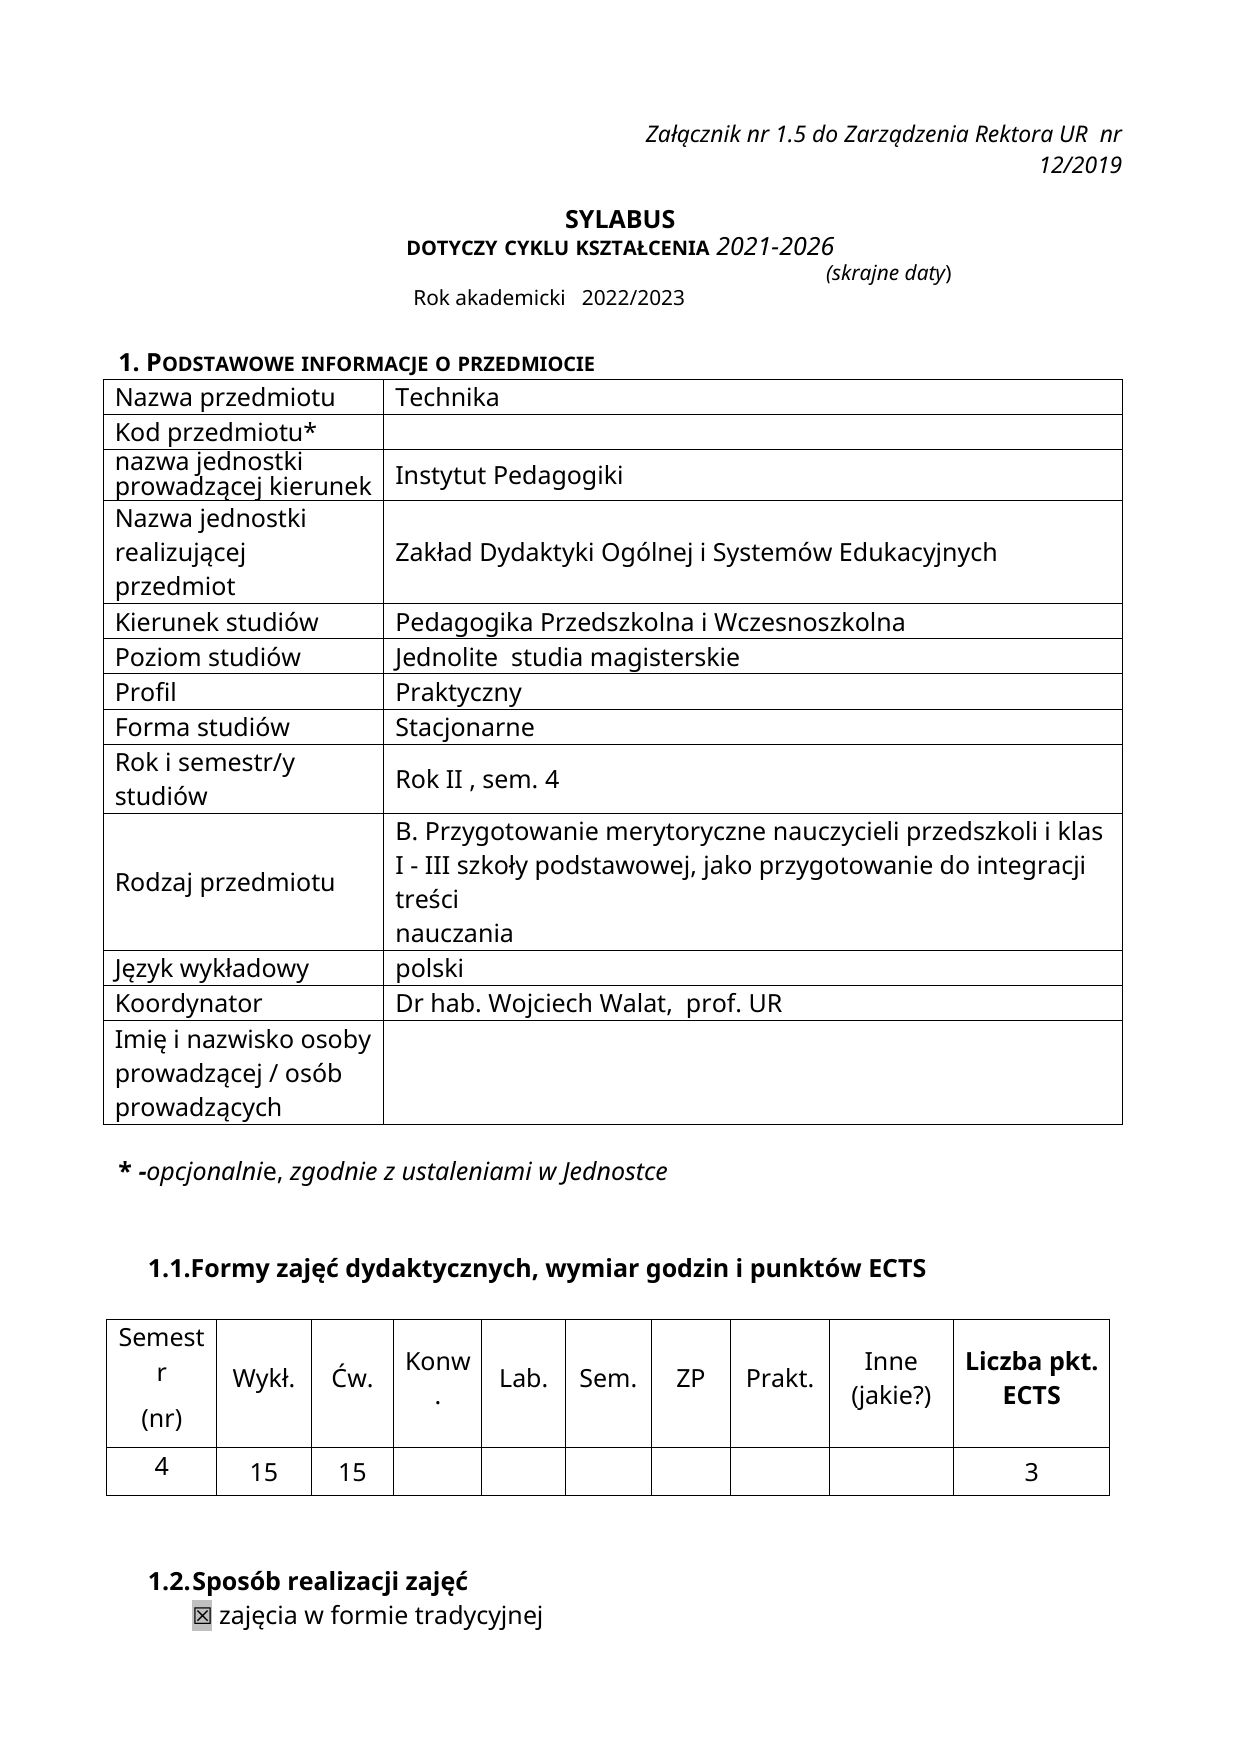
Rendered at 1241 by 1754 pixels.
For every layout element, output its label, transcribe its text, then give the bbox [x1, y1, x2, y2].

table_cell Instytut Pedagogiki [384, 450, 1122, 500]
table_cell Profil [104, 674, 383, 708]
table_header Inne (jakie?) [830, 1320, 953, 1447]
table_cell Zakład Dydaktyki Ogólnej i Systemów Edukacyjnych [384, 501, 1122, 603]
table_header Ćw. [312, 1320, 393, 1447]
table_header Liczba pkt. ECTS [954, 1320, 1109, 1447]
table_cell Rok i semestr/y studiów [104, 745, 383, 813]
table_cell Kod przedmiotu* [104, 415, 383, 449]
text dotyczy cyklu kształcenia 2021-2026 [118, 236, 1122, 261]
table_cell Poziom studiów [104, 639, 383, 673]
table_header Semestr (nr) [107, 1320, 216, 1447]
text 1.2. Sposób realizacji zajęć [148, 1564, 1122, 1598]
table_header Nazwa przedmiotu [104, 380, 383, 414]
table_cell Nazwa jednostki realizującej przedmiot [104, 501, 383, 603]
text Załącznik nr 1.5 do Zarządzenia Rektora UR nr 12/2019 [118, 118, 1122, 181]
table_cell 15 [312, 1448, 393, 1494]
table_cell [652, 1448, 730, 1494]
table_cell Imię i nazwisko osoby prowadzącej / osób prowadzących [104, 1021, 383, 1123]
table_cell [482, 1448, 565, 1494]
table_cell 3 [954, 1448, 1109, 1494]
table_header Technika [384, 380, 1122, 414]
table_cell [566, 1448, 651, 1494]
table_cell [830, 1448, 953, 1494]
table_cell [731, 1448, 829, 1494]
table_cell [394, 1448, 481, 1494]
table_cell Pedagogika Przedszkolna i Wczesnoszkolna [384, 604, 1122, 638]
table_cell Koordynator [104, 986, 383, 1020]
table_header Sem. [566, 1320, 651, 1447]
table_header Lab. [482, 1320, 565, 1447]
table_cell 15 [217, 1448, 311, 1494]
table_cell [384, 415, 1122, 449]
table_cell Rodzaj przedmiotu [104, 814, 383, 950]
table_header Wykł. [217, 1320, 311, 1447]
text 1. Podstawowe informacje o przedmiocie [118, 344, 1122, 379]
text SYLABUS [118, 201, 1122, 236]
text Rok akademicki 2022/2023 [118, 286, 1122, 311]
table_cell 4 [107, 1448, 216, 1494]
table_cell polski [384, 951, 1122, 985]
text ☒ zajęcia w formie tradycyjnej [192, 1598, 1122, 1632]
text (skrajne daty) [118, 261, 1122, 286]
table_cell [384, 1021, 1122, 1123]
table_cell Jednolite studia magisterskie [384, 639, 1122, 673]
table_cell Kierunek studiów [104, 604, 383, 638]
text * -opcjonalnie, zgodnie z ustaleniami w Jednostce [118, 1154, 1122, 1188]
table_cell Język wykładowy [104, 951, 383, 985]
table_cell nazwa jednostki prowadzącej kierunek [104, 450, 383, 500]
text 1.1.Formy zajęć dydaktycznych, wymiar godzin i punktów ECTS [148, 1251, 1122, 1285]
table_cell Forma studiów [104, 710, 383, 743]
table_header ZP [652, 1320, 730, 1447]
table_cell Stacjonarne [384, 710, 1122, 743]
table_cell Dr hab. Wojciech Walat, prof. UR [384, 986, 1122, 1020]
table_cell Praktyczny [384, 674, 1122, 708]
table_cell B. Przygotowanie merytoryczne nauczycieli przedszkoli i klas I - III szkoły podstawowej, jako przygotowanie do integracji treści nauczania [384, 814, 1122, 950]
table_header Konw. [394, 1320, 481, 1447]
table_header Prakt. [731, 1320, 829, 1447]
table_cell Rok II , sem. 4 [384, 745, 1122, 813]
